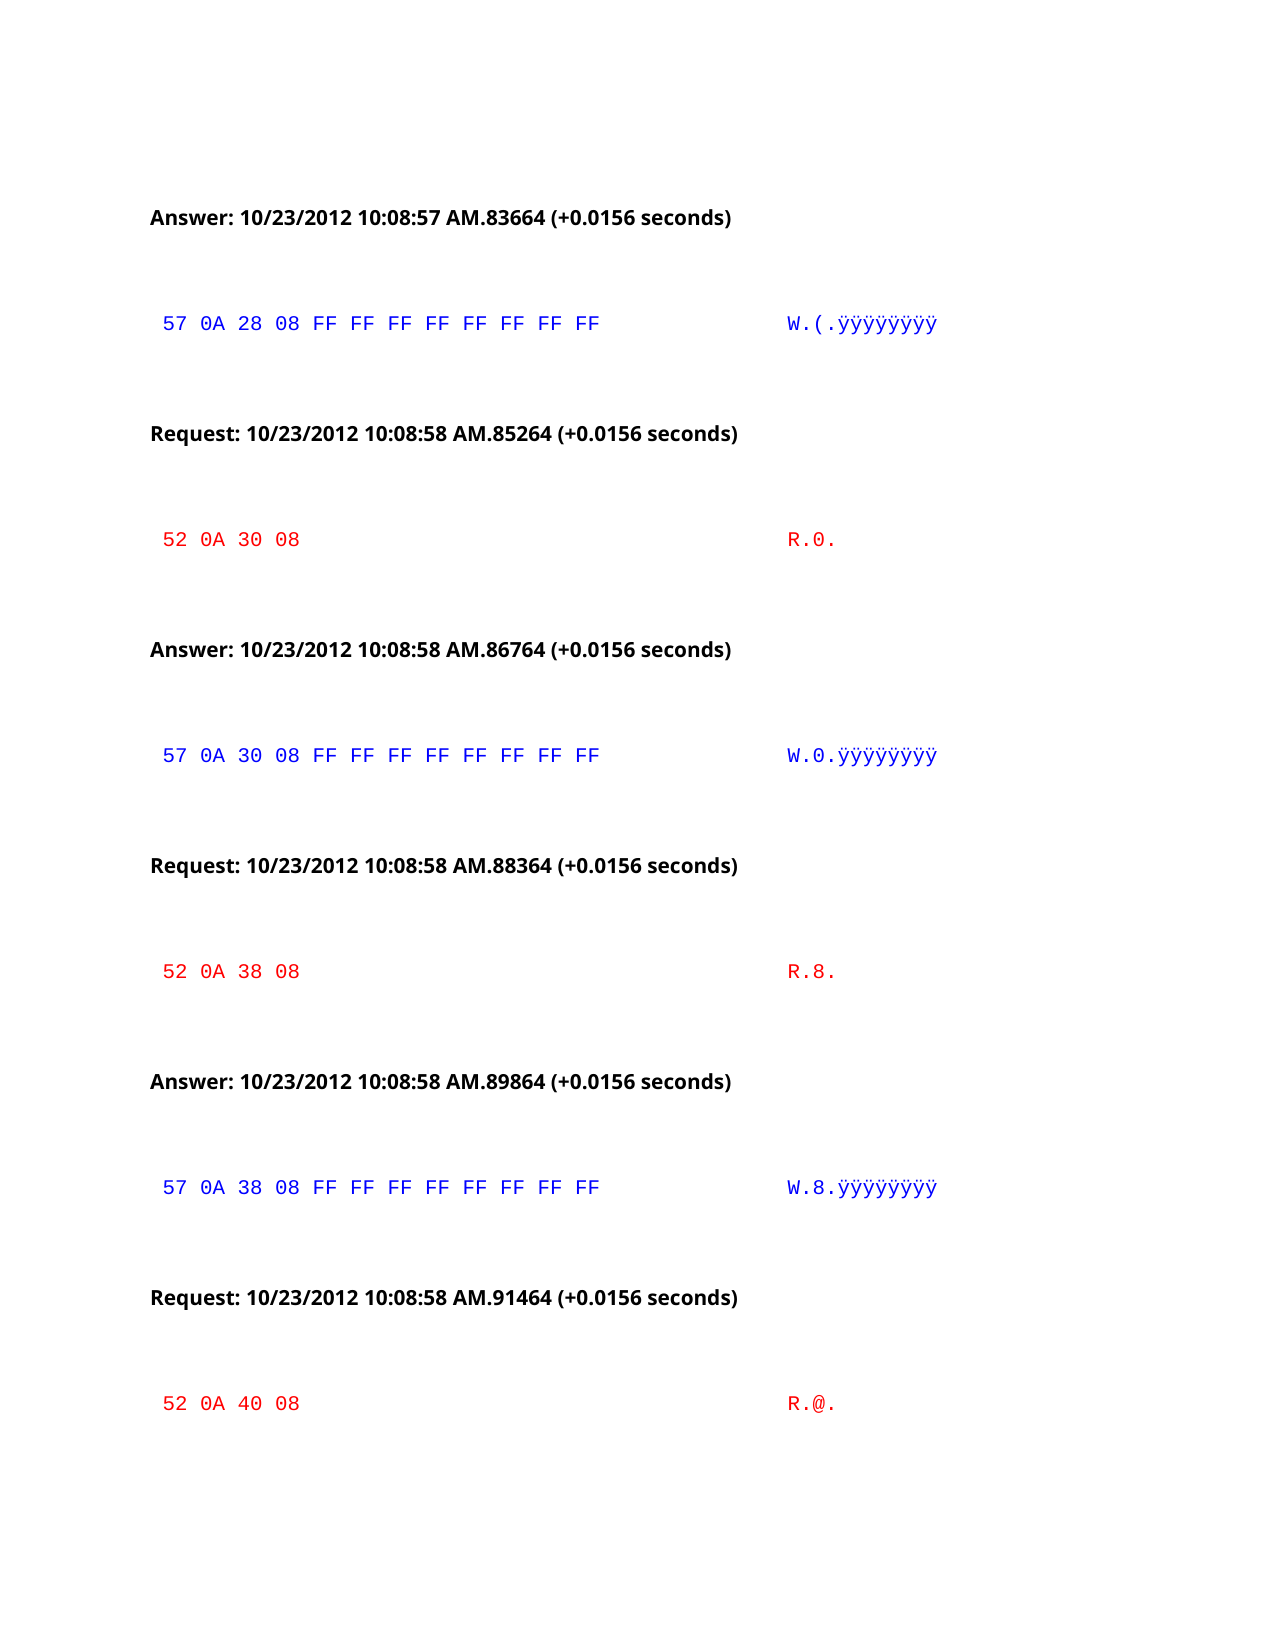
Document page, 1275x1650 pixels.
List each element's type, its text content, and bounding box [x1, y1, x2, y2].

text 52 0A 40 08 R.@. [150, 1393, 1125, 1417]
text Answer: 10/23/2012 10:08:58 AM.89864 (+0.0156 seconds) [150, 1067, 1125, 1095]
text 57 0A 38 08 FF FF FF FF FF FF FF FF W.8.ÿÿÿÿÿÿÿÿ [150, 1177, 1125, 1201]
text Answer: 10/23/2012 10:08:58 AM.86764 (+0.0156 seconds) [150, 635, 1125, 663]
text 57 0A 30 08 FF FF FF FF FF FF FF FF W.0.ÿÿÿÿÿÿÿÿ [150, 745, 1125, 769]
text Answer: 10/23/2012 10:08:57 AM.83664 (+0.0156 seconds) [150, 203, 1125, 231]
text Request: 10/23/2012 10:08:58 AM.91464 (+0.0156 seconds) [150, 1283, 1125, 1311]
text 52 0A 38 08 R.8. [150, 961, 1125, 985]
text Request: 10/23/2012 10:08:58 AM.88364 (+0.0156 seconds) [150, 851, 1125, 879]
text Request: 10/23/2012 10:08:58 AM.85264 (+0.0156 seconds) [150, 419, 1125, 447]
text 52 0A 30 08 R.0. [150, 529, 1125, 553]
text 57 0A 28 08 FF FF FF FF FF FF FF FF W.(.ÿÿÿÿÿÿÿÿ [150, 313, 1125, 337]
